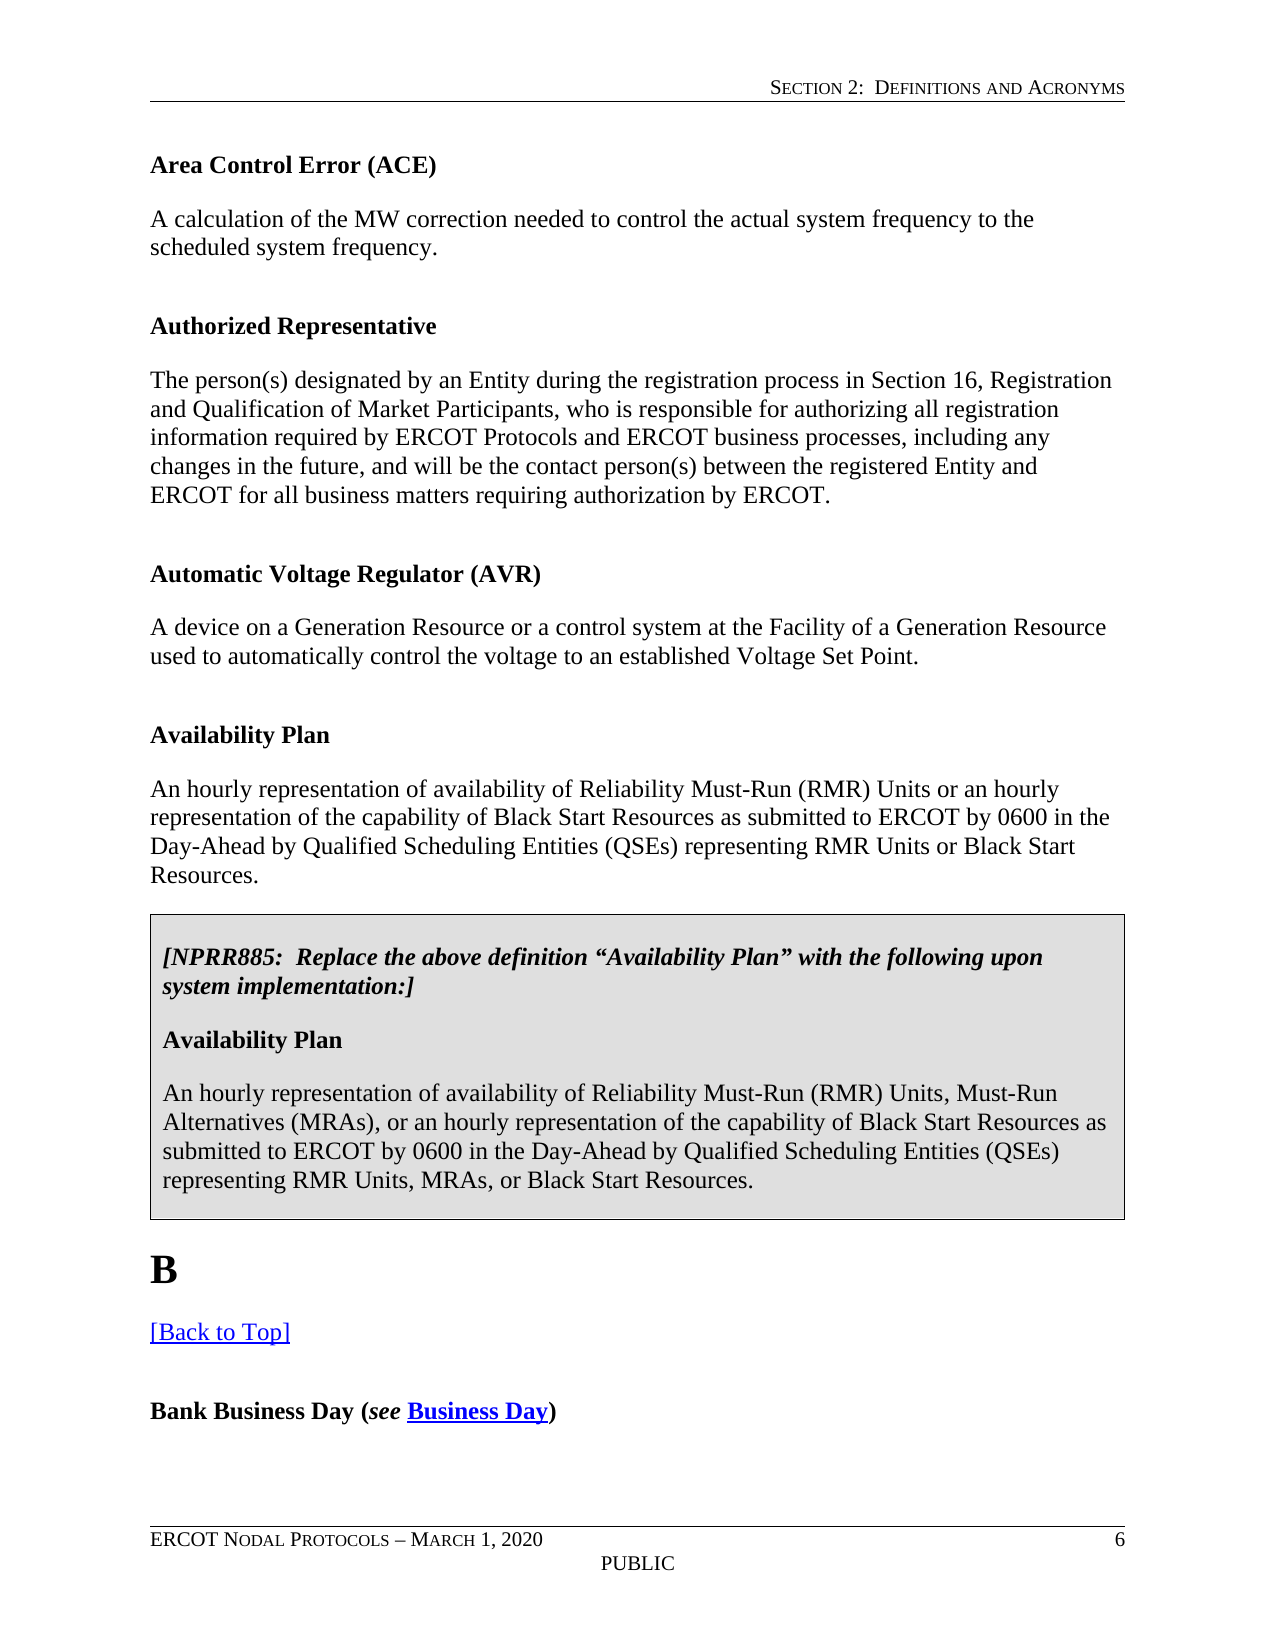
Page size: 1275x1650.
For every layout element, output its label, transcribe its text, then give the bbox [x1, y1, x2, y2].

text A calculation of the MW correction needed to control the actual system frequency to the scheduled system frequency. [150, 204, 1125, 261]
text B [150, 1244, 1125, 1292]
text A device on a Generation Resource or a control system at the Facility of a Generation Resource used to automatically control the voltage to an established Voltage Set Point. [150, 612, 1125, 670]
text An hourly representation of availability of Reliability Must-Run (RMR) Units or an hourly representation of the capability of Black Start Resources as submitted to ERCOT by 0600 in the Day-Ahead by Qualified Scheduling Entities (QSEs) representing RMR Units or Black Start Resources. [150, 774, 1125, 889]
text Bank Business Day (see Business Day) [150, 1396, 1125, 1425]
text Area Control Error (ACE) [150, 150, 1125, 179]
text Availability Plan [150, 720, 1125, 749]
list [Back to Top] [150, 1317, 1125, 1346]
table_header [NPRR885: Replace the above definition “Availability Plan” with the following upon system implementation:] Availability Plan An hourly representation of availability of Reliability Must-Run (RMR) Units, Must-Run Alternatives (MRAs), or an hourly representation of the capability of Black Start Resources as submitted to ERCOT by 0600 in the Day-Ahead by Qualified Scheduling Entities (QSEs) representing RMR Units, MRAs, or Black Start Resources. [151, 915, 1124, 1218]
text The person(s) designated by an Entity during the registration process in Section 16, Registration and Qualification of Market Participants, who is responsible for authorizing all registration information required by ERCOT Protocols and ERCOT business processes, including any changes in the future, and will be the contact person(s) between the registered Entity and ERCOT for all business matters requiring authorization by ERCOT. [150, 365, 1125, 509]
text Authorized Representative [150, 311, 1125, 340]
text Automatic Voltage Regulator (AVR) [150, 559, 1125, 587]
